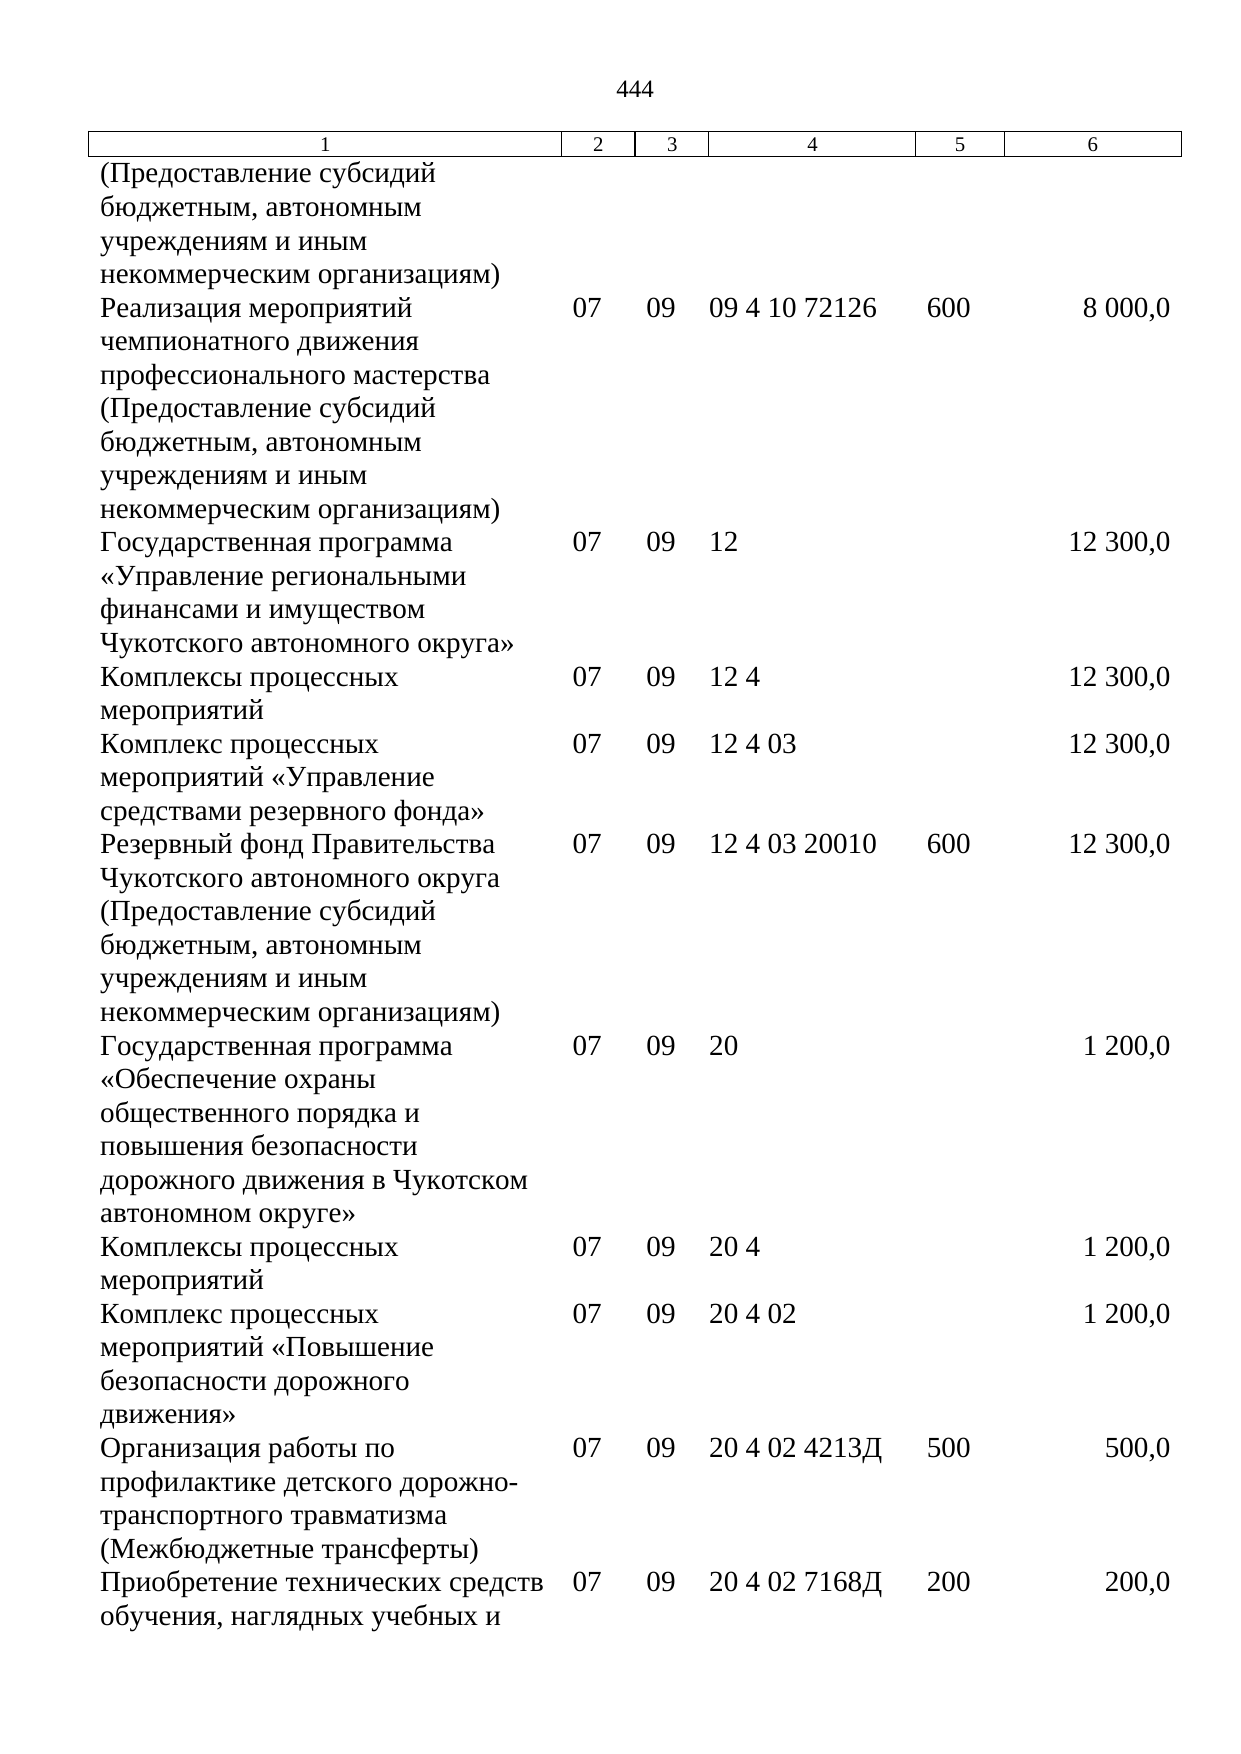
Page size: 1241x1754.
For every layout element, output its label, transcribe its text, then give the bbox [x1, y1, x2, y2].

table_header 3 [636, 132, 708, 156]
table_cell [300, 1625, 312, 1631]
table_header 1 [89, 132, 561, 156]
table_header 5 [916, 132, 1004, 156]
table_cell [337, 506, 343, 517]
table_header 2 [562, 132, 634, 156]
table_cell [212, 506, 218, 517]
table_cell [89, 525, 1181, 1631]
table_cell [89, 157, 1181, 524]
table_header 4 [709, 132, 915, 156]
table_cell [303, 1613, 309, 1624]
table_header 6 [1005, 132, 1181, 156]
